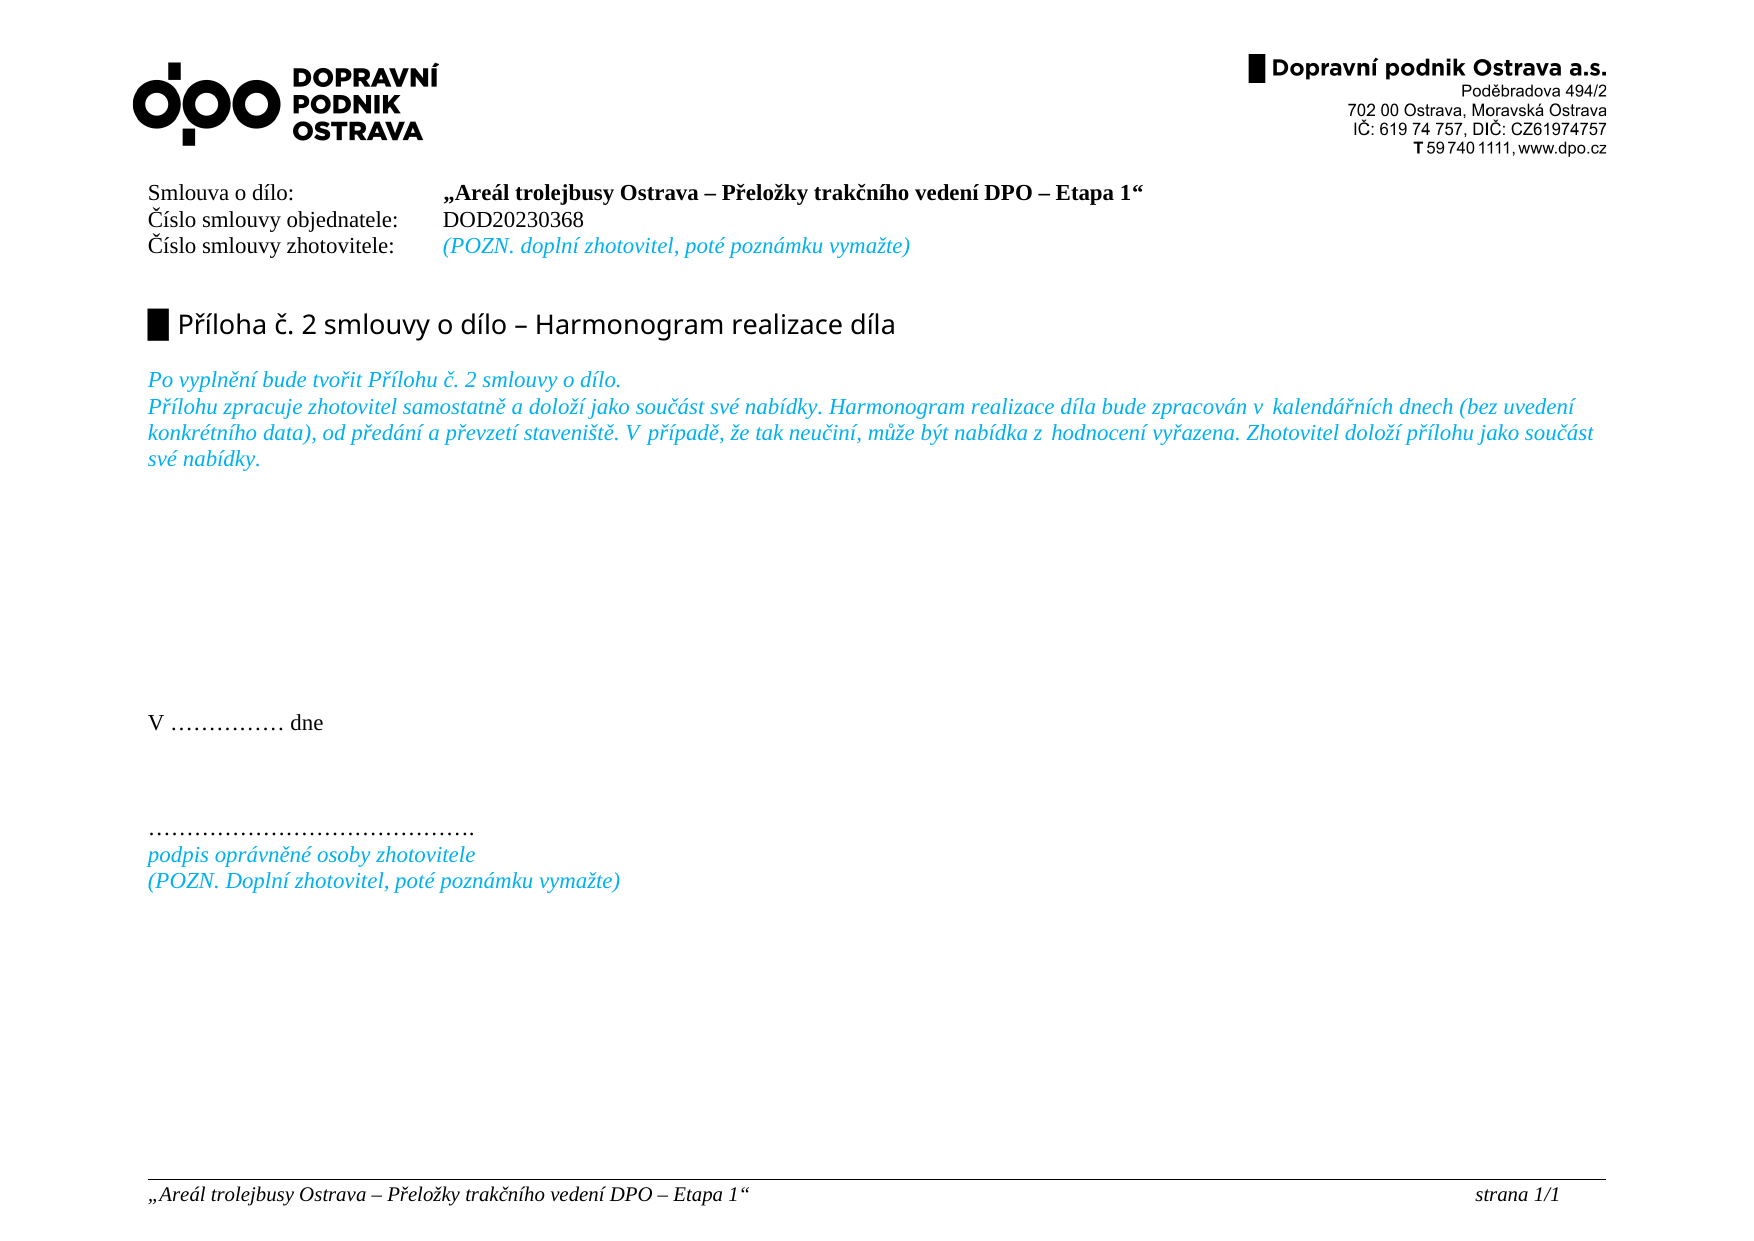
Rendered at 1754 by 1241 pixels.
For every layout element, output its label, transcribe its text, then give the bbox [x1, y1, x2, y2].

text podpis oprávněné osoby zhotovitele [148, 841, 1606, 867]
picture [132, 62, 439, 146]
text (POZN. Doplní zhotovitel, poté poznámku vymažte) [148, 867, 1606, 893]
text Smlouva o dílo: „Areál trolejbusy Ostrava – Přeložky trakčního vedení DPO – Etapa 1“ [148, 179, 1606, 206]
text █ Příloha č. 2 smlouvy o dílo – Harmonogram realizace díla [148, 308, 1606, 341]
text Číslo smlouvy zhotovitele: (POZN. doplní zhotovitel, poté poznámku vymažte) [148, 232, 1606, 258]
text Číslo smlouvy objednatele: DOD20230368 [148, 206, 1606, 232]
text ……………………………………. [148, 814, 1606, 841]
text Po vyplnění bude tvořit Přílohu č. 2 smlouvy o dílo. [148, 366, 1606, 393]
subtitle V …………… dne [148, 709, 1606, 735]
text Přílohu zpracuje zhotovitel samostatně a doloží jako součást své nabídky. Harmonogram realizace díla bude zpracován v kalendářních dnech (bez uvedení konkrétního data), od předání a převzetí staveniště. V případě, že tak neučiní, může být nabídka z hodnocení vyřazena. Zhotovitel doloží přílohu jako součást své nabídky. [148, 393, 1606, 472]
picture [1248, 54, 1607, 157]
